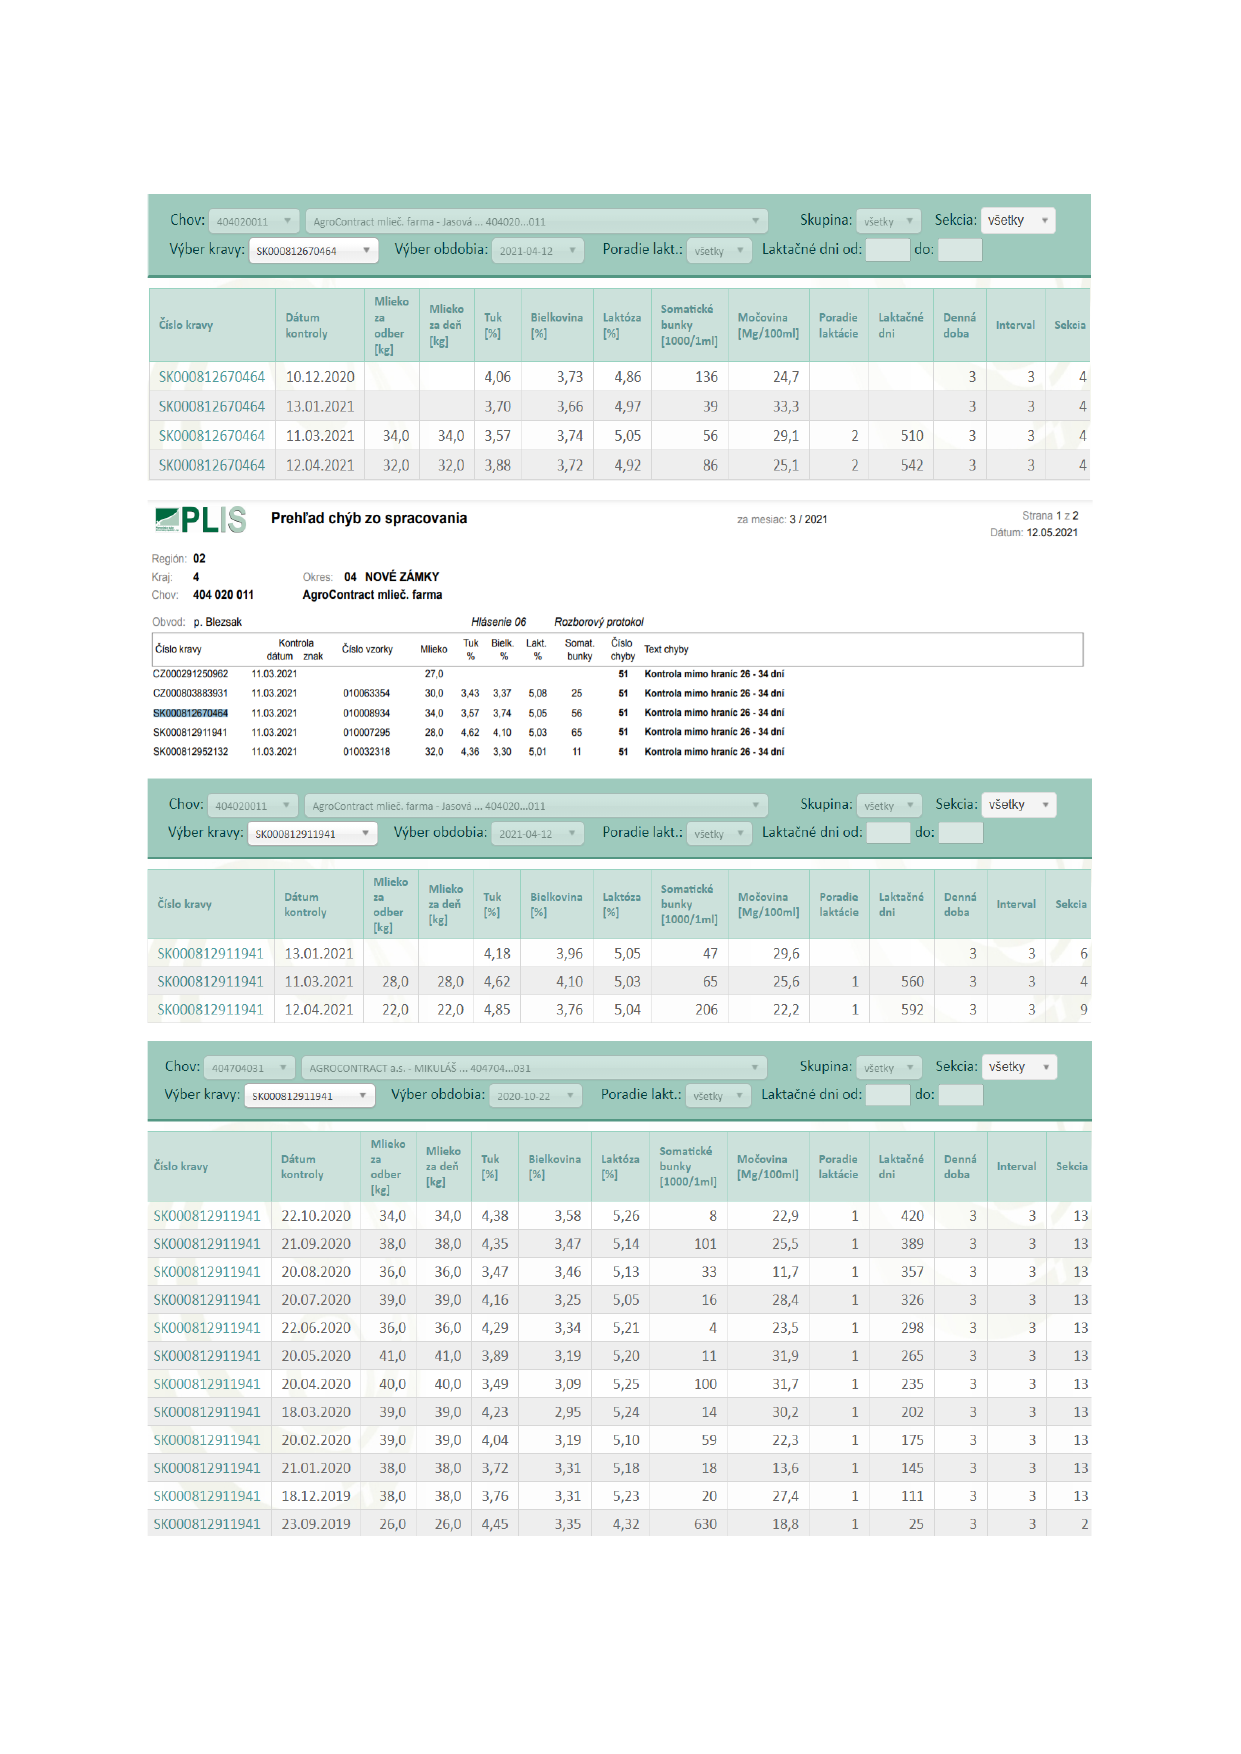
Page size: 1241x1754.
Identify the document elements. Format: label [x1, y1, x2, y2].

picture [147, 778, 1092, 1023]
picture [147, 500, 1093, 760]
picture [147, 194, 1091, 481]
picture [147, 1041, 1092, 1536]
